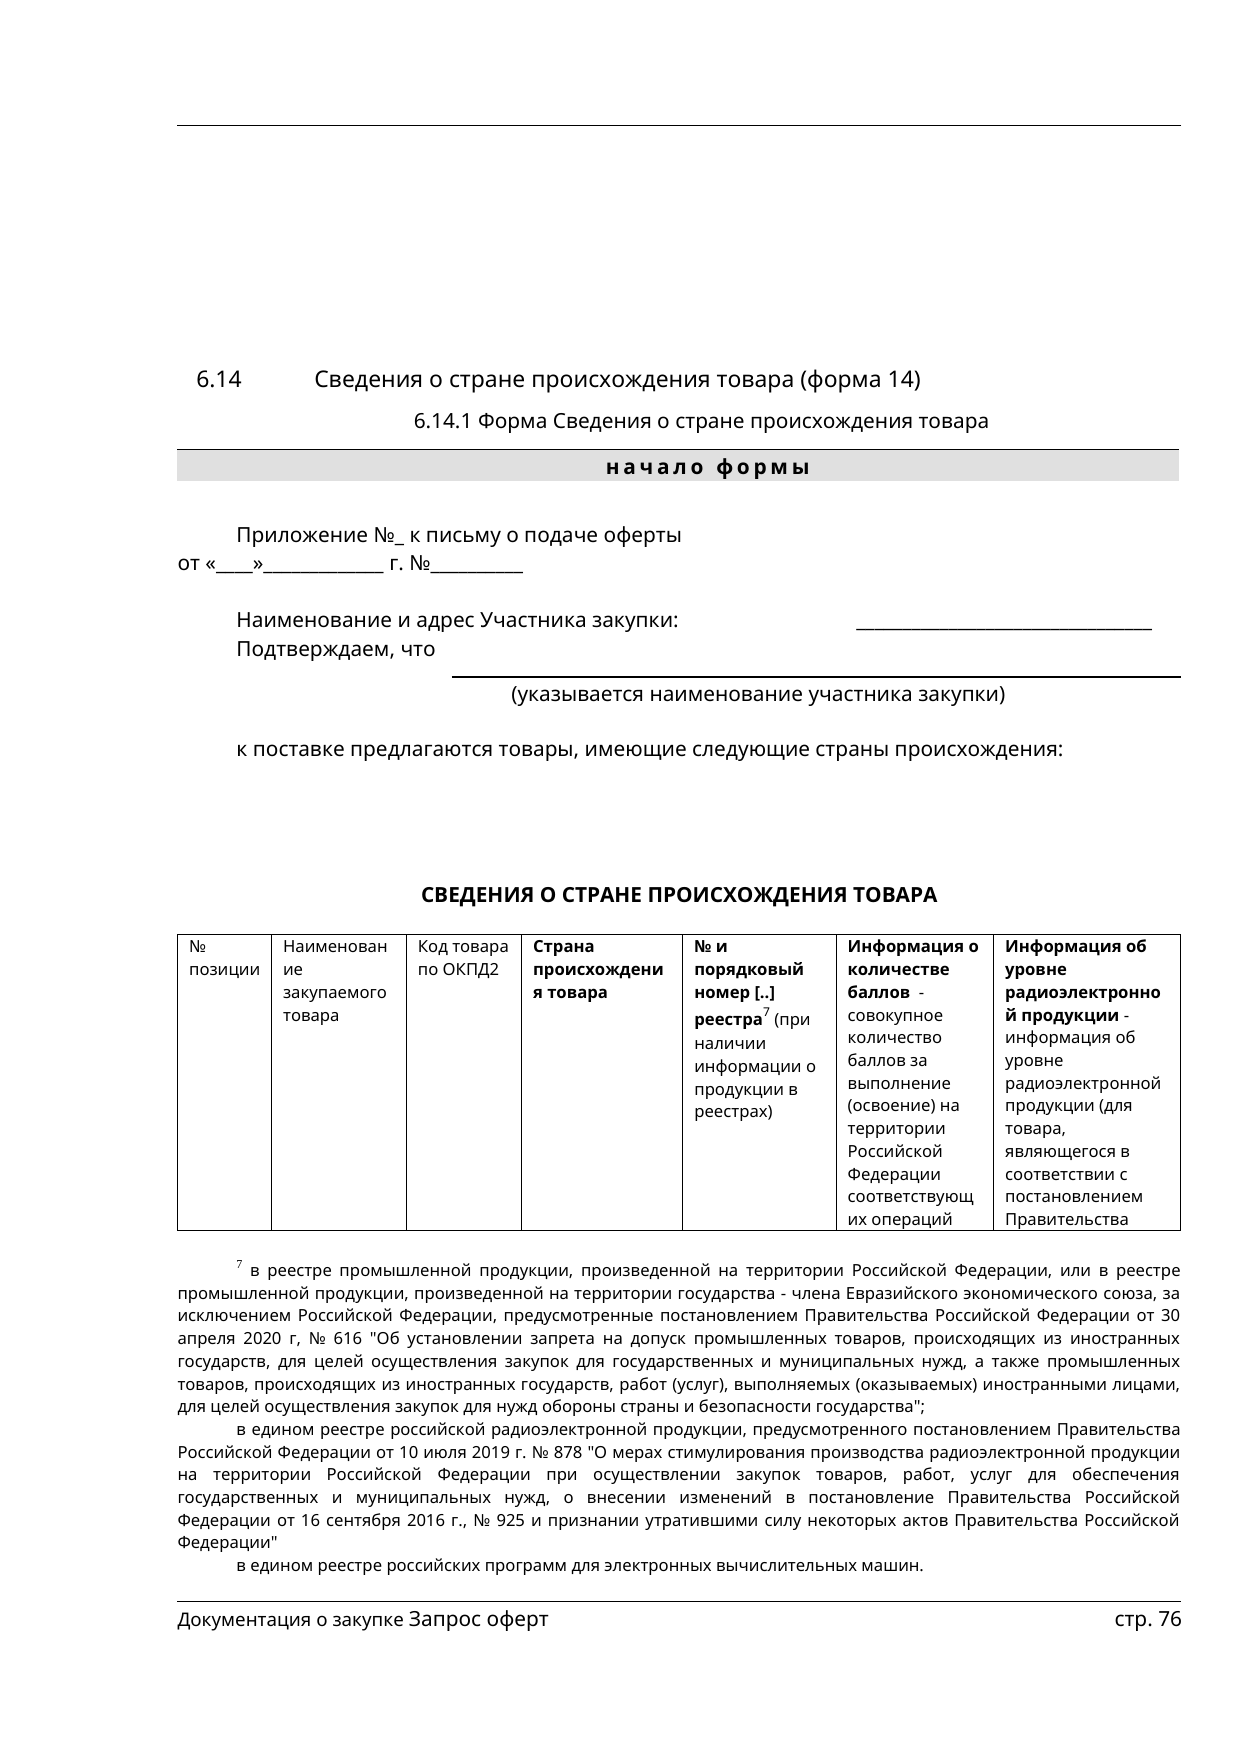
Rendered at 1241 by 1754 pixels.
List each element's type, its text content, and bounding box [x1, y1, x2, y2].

table_header Код товара по ОКПД2 [407, 935, 521, 1230]
text начало формы [177, 450, 1179, 481]
text Приложение №_ к письму о подаче оферты от «____»_____________ г. №__________ [177, 520, 1181, 577]
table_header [683, 935, 836, 1230]
text к поставке предлагаются товары, имеющие следующие страны происхождения: [177, 734, 1181, 763]
subtitle Сведения о стране происхождения товара (форма 14) [196, 363, 1181, 394]
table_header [994, 935, 1180, 1230]
text (указывается наименование участника закупки) [452, 678, 1181, 708]
text СВЕДЕНИЯ О СТРАНЕ ПРОИСХОЖДЕНИЯ ТОВАРА [177, 881, 1181, 909]
text Наименование и адрес Участника закупки: ________________________________ [177, 605, 1181, 634]
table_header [522, 935, 682, 1230]
table_header № позиции [178, 935, 271, 1230]
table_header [837, 935, 993, 1230]
text Подтверждаем, что [177, 634, 1181, 662]
text 6.14.1 Форма Сведения о стране происхождения товара [413, 407, 1181, 435]
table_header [272, 935, 406, 1230]
